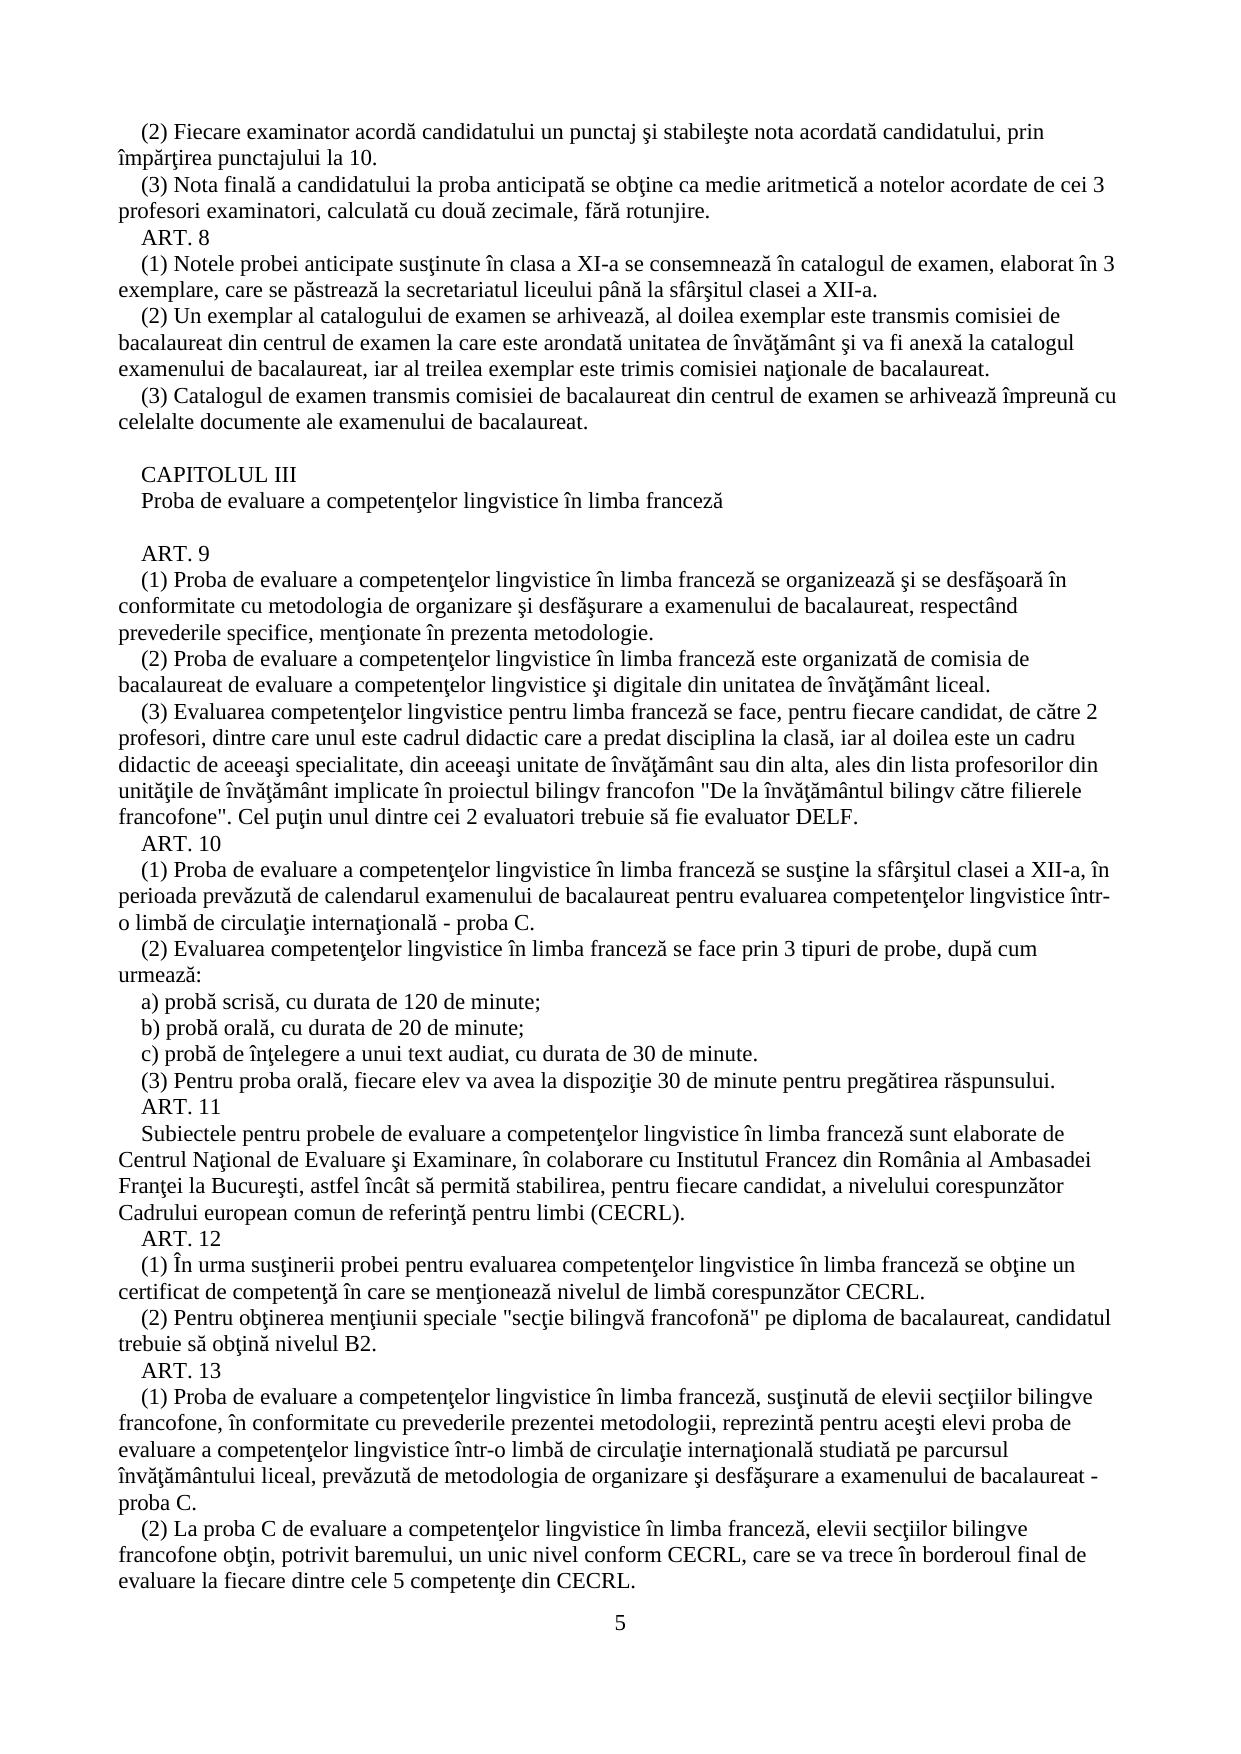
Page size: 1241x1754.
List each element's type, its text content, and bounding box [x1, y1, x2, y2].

text Proba de evaluare a competenţelor lingvistice în limba franceză [118, 487, 1122, 513]
text (3) Pentru proba orală, fiecare elev va avea la dispoziţie 30 de minute pentru pregătirea răspunsului. [118, 1067, 1122, 1093]
text (3) Catalogul de examen transmis comisiei de bacalaureat din centrul de examen se arhivează împreună cu celelalte documente ale examenului de bacalaureat. [118, 382, 1122, 434]
text (1) Proba de evaluare a competenţelor lingvistice în limba franceză se susţine la sfârşitul clasei a XII-a, în perioada prevăzută de calendarul examenului de bacalaureat pentru evaluarea competenţelor lingvistice într-o limbă de circulaţie internaţională - proba C. [118, 856, 1122, 935]
text (2) Pentru obţinerea menţiunii speciale "secţie bilingvă francofonă" pe diploma de bacalaureat, candidatul trebuie să obţină nivelul B2. [118, 1304, 1122, 1357]
text (2) Un exemplar al catalogului de examen se arhivează, al doilea exemplar este transmis comisiei de bacalaureat din centrul de examen la care este arondată unitatea de învăţământ şi va fi anexă la catalogul examenului de bacalaureat, iar al treilea exemplar este trimis comisiei naţionale de bacalaureat. [118, 303, 1122, 382]
text Subiectele pentru probele de evaluare a competenţelor lingvistice în limba franceză sunt elaborate de Centrul Naţional de Evaluare şi Examinare, în colaborare cu Institutul Francez din România al Ambasadei Franţei la Bucureşti, astfel încât să permită stabilirea, pentru fiecare candidat, a nivelului corespunzător Cadrului european comun de referinţă pentru limbi (CECRL). [118, 1119, 1122, 1225]
text ART. 10 [118, 830, 1122, 856]
text (1) Notele probei anticipate susţinute în clasa a XI-a se consemnează în catalogul de examen, elaborat în 3 exemplare, care se păstrează la secretariatul liceului până la sfârşitul clasei a XII-a. [118, 250, 1122, 303]
text ART. 8 [118, 223, 1122, 250]
text a) probă scrisă, cu durata de 120 de minute; [118, 988, 1122, 1014]
text (3) Nota finală a candidatului la proba anticipată se obţine ca medie aritmetică a notelor acordate de cei 3 profesori examinatori, calculată cu două zecimale, fără rotunjire. [118, 171, 1122, 223]
text ART. 12 [118, 1225, 1122, 1251]
text (2) Proba de evaluare a competenţelor lingvistice în limba franceză este organizată de comisia de bacalaureat de evaluare a competenţelor lingvistice şi digitale din unitatea de învăţământ liceal. [118, 645, 1122, 698]
text (1) Proba de evaluare a competenţelor lingvistice în limba franceză se organizează şi se desfăşoară în conformitate cu metodologia de organizare şi desfăşurare a examenului de bacalaureat, respectând prevederile specifice, menţionate în prezenta metodologie. [118, 566, 1122, 645]
text (1) Proba de evaluare a competenţelor lingvistice în limba franceză, susţinută de elevii secţiilor bilingve francofone, în conformitate cu prevederile prezentei metodologii, reprezintă pentru aceşti elevi proba de evaluare a competenţelor lingvistice într-o limbă de circulaţie internaţională studiată pe parcursul învăţământului liceal, prevăzută de metodologia de organizare şi desfăşurare a examenului de bacalaureat - proba C. [118, 1383, 1122, 1515]
text ART. 13 [118, 1357, 1122, 1383]
text CAPITOLUL III [118, 461, 1122, 487]
text ART. 11 [118, 1093, 1122, 1119]
text (2) Evaluarea competenţelor lingvistice în limba franceză se face prin 3 tipuri de probe, după cum urmează: [118, 935, 1122, 988]
text ART. 9 [118, 540, 1122, 566]
text c) probă de înţelegere a unui text audiat, cu durata de 30 de minute. [118, 1041, 1122, 1067]
text (1) În urma susţinerii probei pentru evaluarea competenţelor lingvistice în limba franceză se obţine un certificat de competenţă în care se menţionează nivelul de limbă corespunzător CECRL. [118, 1251, 1122, 1304]
text b) probă orală, cu durata de 20 de minute; [118, 1014, 1122, 1041]
text (2) La proba C de evaluare a competenţelor lingvistice în limba franceză, elevii secţiilor bilingve francofone obţin, potrivit baremului, un unic nivel conform CECRL, care se va trece în borderoul final de evaluare la fiecare dintre cele 5 competenţe din CECRL. [118, 1515, 1122, 1594]
text (2) Fiecare examinator acordă candidatului un punctaj şi stabileşte nota acordată candidatului, prin împărţirea punctajului la 10. [118, 118, 1122, 171]
text (3) Evaluarea competenţelor lingvistice pentru limba franceză se face, pentru fiecare candidat, de către 2 profesori, dintre care unul este cadrul didactic care a predat disciplina la clasă, iar al doilea este un cadru didactic de aceeaşi specialitate, din aceeaşi unitate de învăţământ sau din alta, ales din lista profesorilor din unităţile de învăţământ implicate în proiectul bilingv francofon "De la învăţământul bilingv către filierele francofone". Cel puţin unul dintre cei 2 evaluatori trebuie să fie evaluator DELF. [118, 698, 1122, 830]
